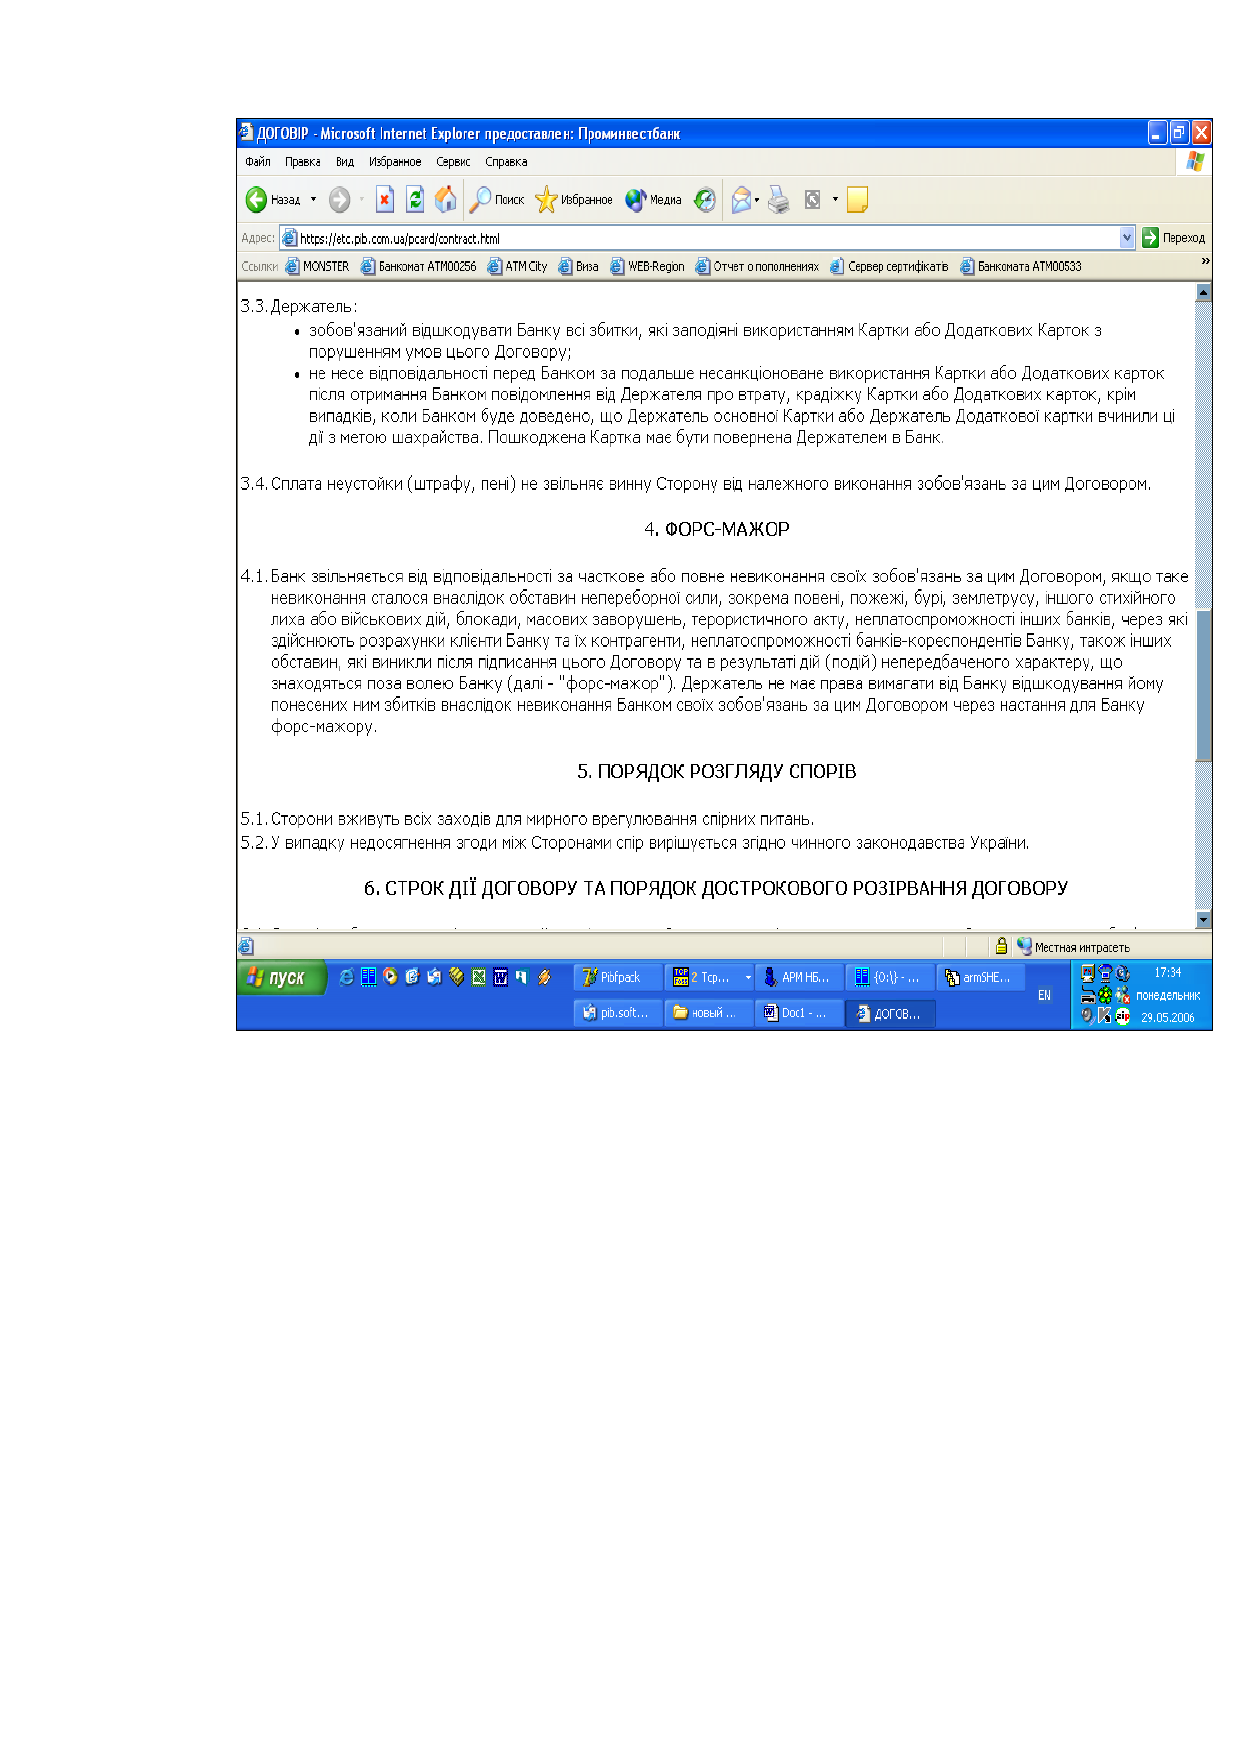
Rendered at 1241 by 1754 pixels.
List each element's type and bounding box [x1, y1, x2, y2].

picture [237, 119, 1212, 1030]
